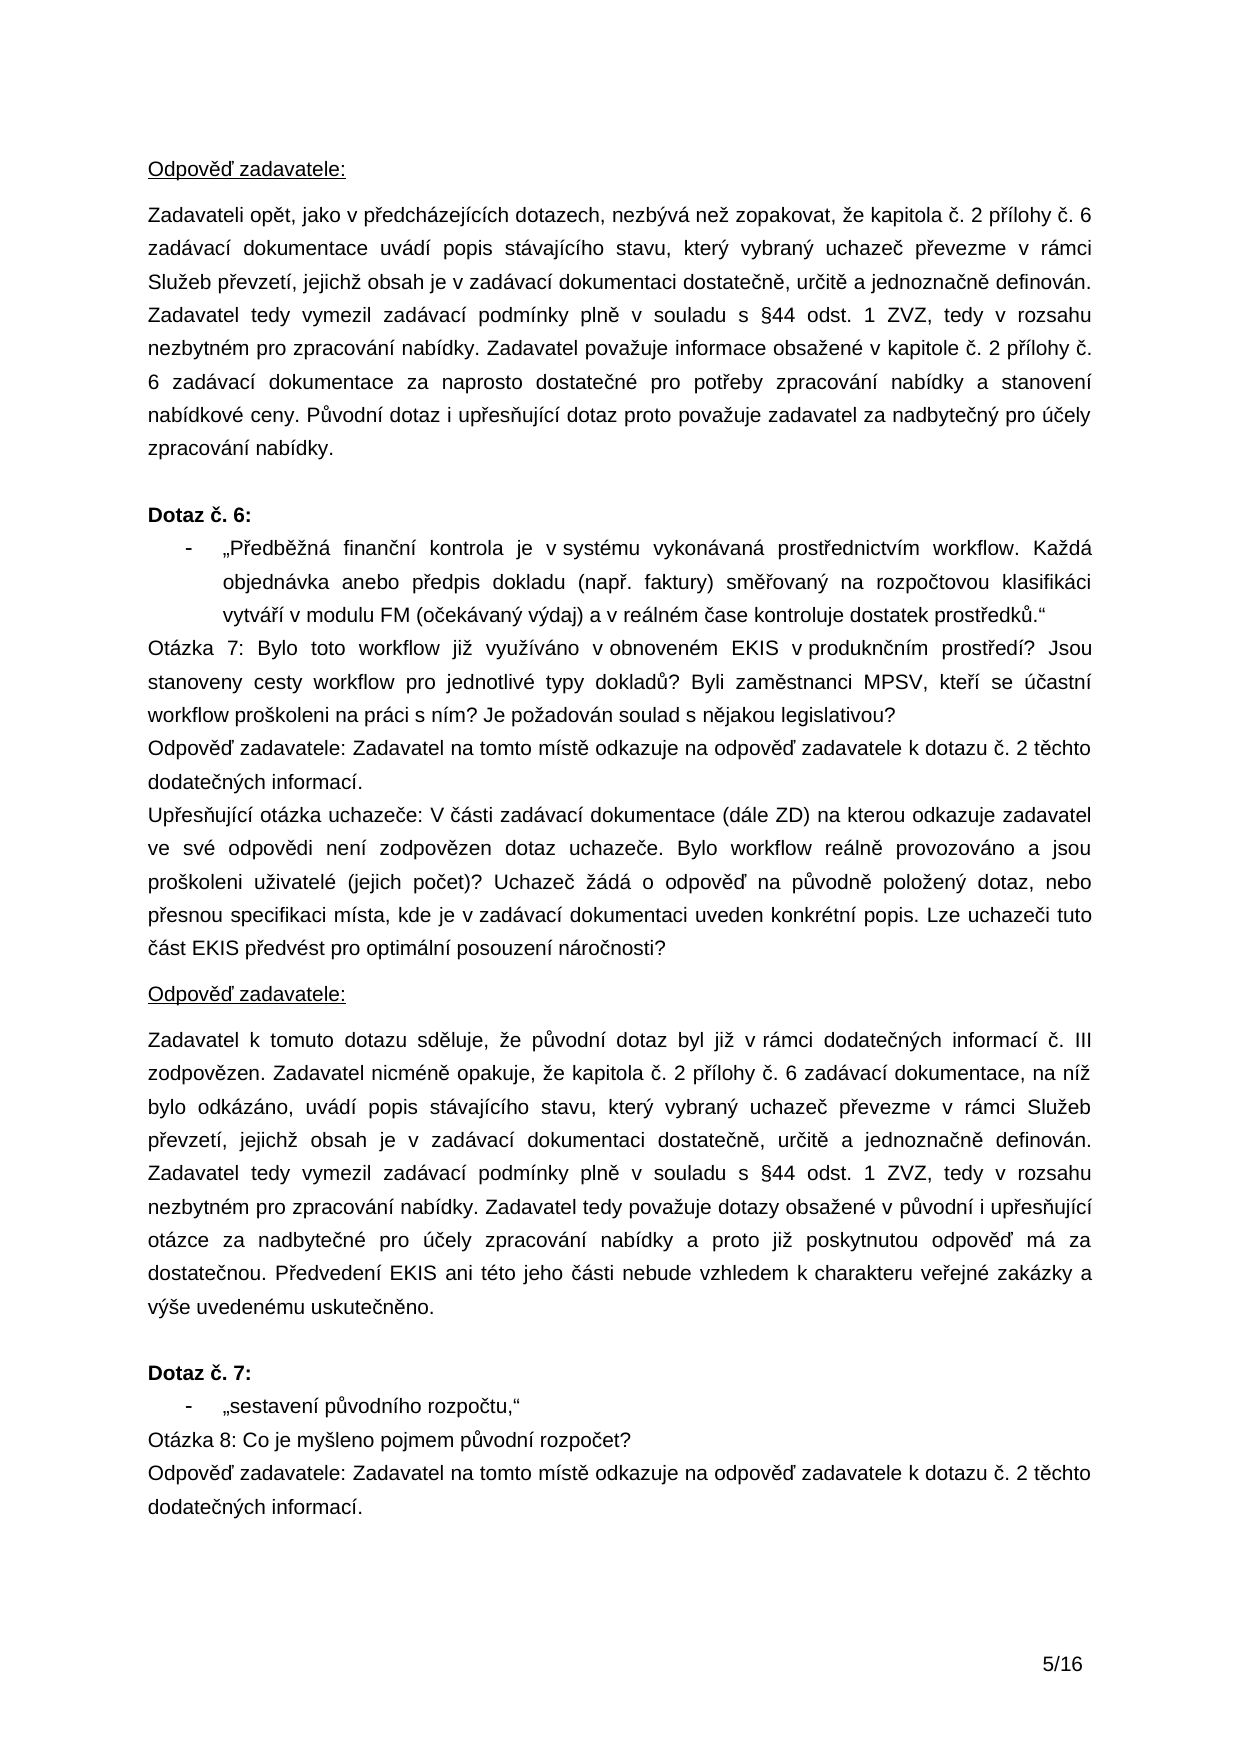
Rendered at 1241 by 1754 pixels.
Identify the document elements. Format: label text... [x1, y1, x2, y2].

text Odpověď zadavatele: Zadavatel na tomto místě odkazuje na odpověď zadavatele k dotazu č. 2 těchto dodatečných informací. [148, 727, 1093, 793]
text Odpověď zadavatele: [148, 973, 1093, 1006]
list „sestavení původního rozpočtu,“ [185, 1385, 1093, 1418]
text Odpověď zadavatele: [148, 148, 1093, 181]
text Zadavatel k tomuto dotazu sděluje, že původní dotaz byl již v rámci dodatečných informací č. III zodpovězen. Zadavatel nicméně opakuje, že kapitola č. 2 přílohy č. 6 zadávací dokumentace, na níž bylo odkázáno, uvádí popis stávajícího stavu, který vybraný uchazeč převezme v rámci Služeb převzetí, jejichž obsah je v zadávací dokumentaci dostatečně, určitě a jednoznačně definován. Zadavatel tedy vymezil zadávací podmínky plně v souladu s §44 odst. 1 ZVZ, tedy v rozsahu nezbytném pro zpracování nabídky. Zadavatel tedy považuje dotazy obsažené v původní i upřesňující otázce za nadbytečné pro účely zpracování nabídky a proto již poskytnutou odpověď má za dostatečnou. Předvedení EKIS ani této jeho části nebude vzhledem k charakteru veřejné zakázky a výše uvedenému uskutečněno. [148, 1018, 1093, 1318]
text Otázka 7: Bylo toto workflow již využíváno v obnoveném EKIS v produknčním prostředí? Jsou stanoveny cesty workflow pro jednotlivé typy dokladů? Byli zaměstnanci MPSV, kteří se účastní workflow proškoleni na práci s ním? Je požadován soulad s nějakou legislativou? [148, 627, 1093, 727]
text Otázka 8: Co je myšleno pojmem původní rozpočet? [148, 1418, 1093, 1452]
text Zadavateli opět, jako v předcházejících dotazech, nezbývá než zopakovat, že kapitola č. 2 přílohy č. 6 zadávací dokumentace uvádí popis stávajícího stavu, který vybraný uchazeč převezme v rámci Služeb převzetí, jejichž obsah je v zadávací dokumentaci dostatečně, určitě a jednoznačně definován. Zadavatel tedy vymezil zadávací podmínky plně v souladu s §44 odst. 1 ZVZ, tedy v rozsahu nezbytném pro zpracování nabídky. Zadavatel považuje informace obsažené v kapitole č. 2 přílohy č. 6 zadávací dokumentace za naprosto dostatečné pro potřeby zpracování nabídky a stanovení nabídkové ceny. Původní dotaz i upřesňující dotaz proto považuje zadavatel za nadbytečný pro účely zpracování nabídky. [148, 193, 1093, 460]
text Odpověď zadavatele: Zadavatel na tomto místě odkazuje na odpověď zadavatele k dotazu č. 2 těchto dodatečných informací. [148, 1452, 1093, 1518]
list „Předběžná finanční kontrola je v systému vykonávaná prostřednictvím workflow. Každá objednávka anebo předpis dokladu (např. faktury) směřovaný na rozpočtovou klasifikáci vytváří v modulu FM (očekávaný výdaj) a v reálném čase kontroluje dostatek prostředků.“ [185, 527, 1093, 627]
text Dotaz č. 7: [148, 1352, 1093, 1385]
text Upřesňující otázka uchazeče: V části zadávací dokumentace (dále ZD) na kterou odkazuje zadavatel ve své odpovědi není zodpovězen dotaz uchazeče. Bylo workflow reálně provozováno a jsou proškoleni uživatelé (jejich počet)? Uchazeč žádá o odpověď na původně položený dotaz, nebo přesnou specifikaci místa, kde je v zadávací dokumentaci uveden konkrétní popis. Lze uchazeči tuto část EKIS předvést pro optimální posouzení náročnosti? [148, 793, 1093, 960]
text Dotaz č. 6: [148, 493, 1093, 527]
